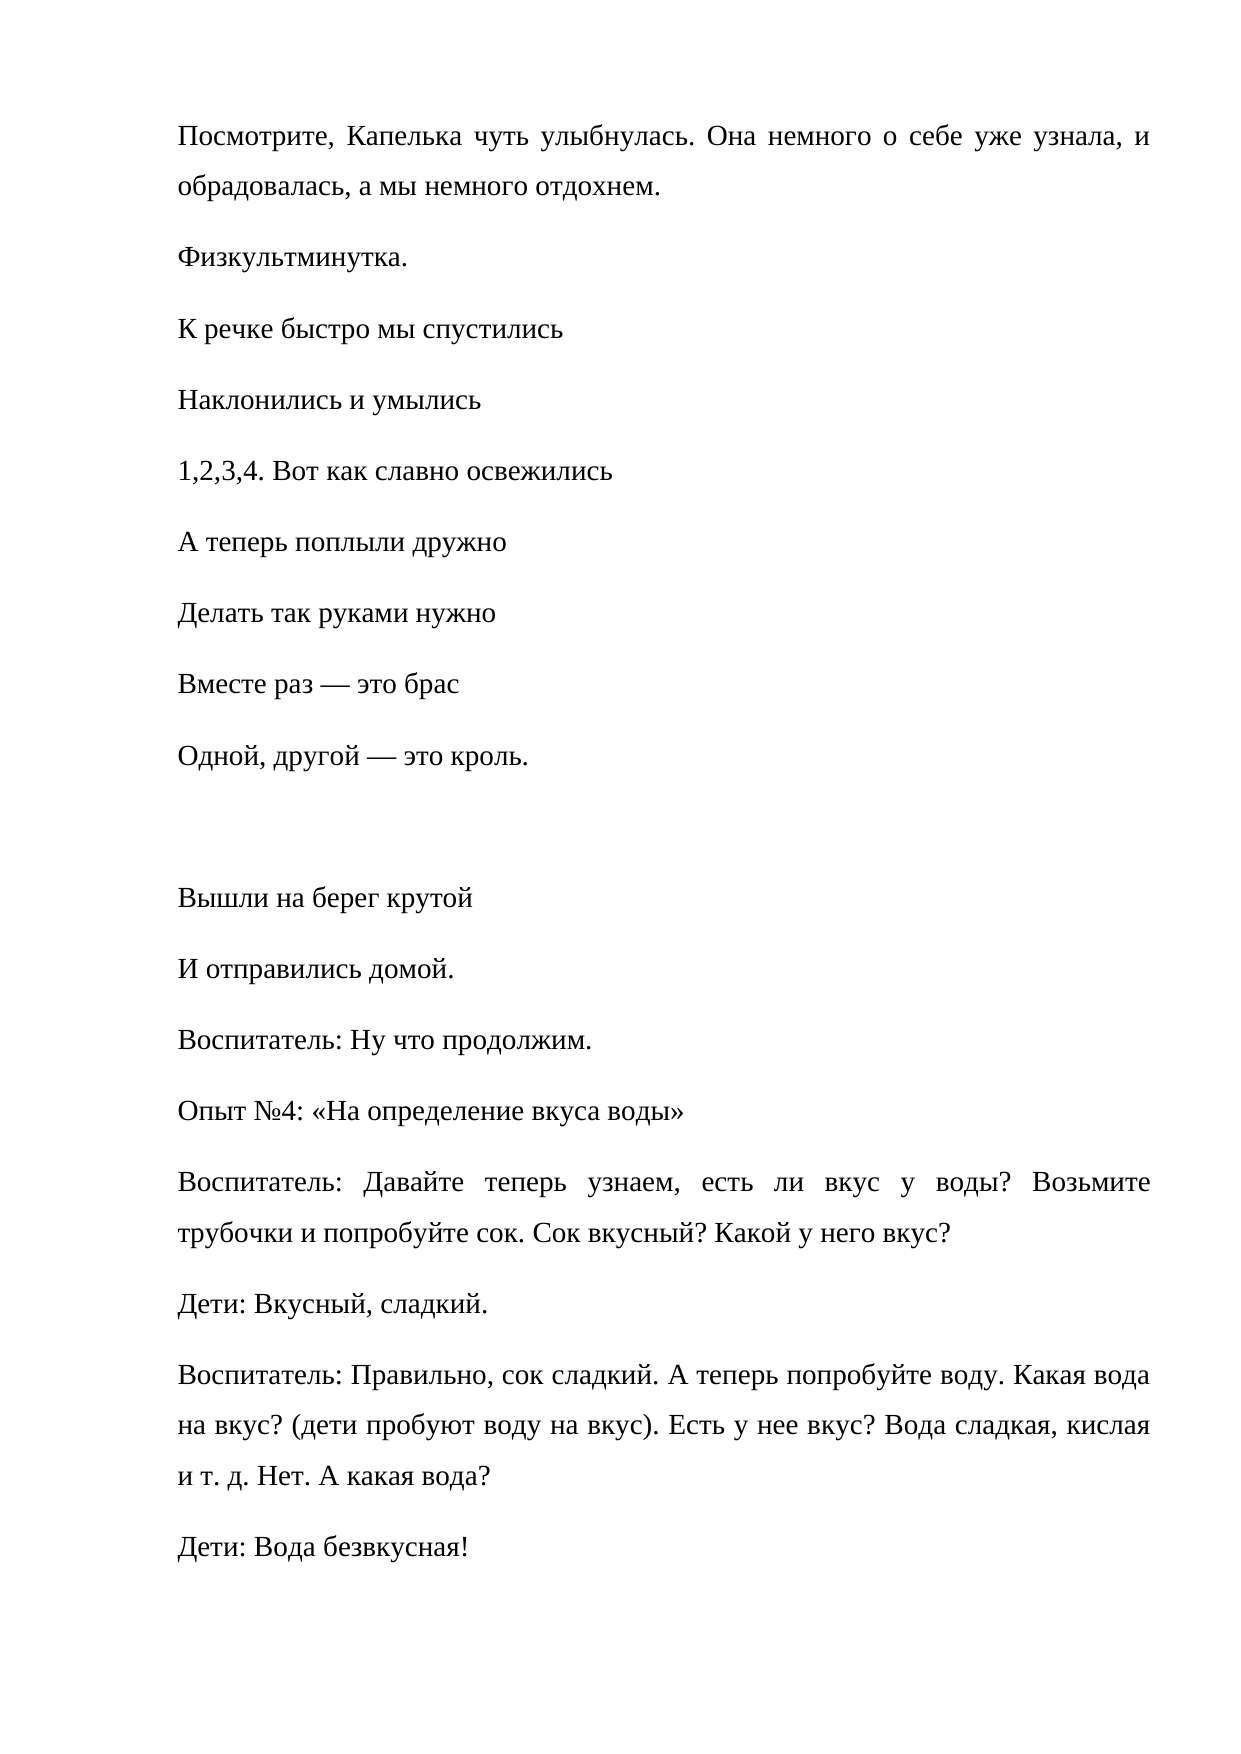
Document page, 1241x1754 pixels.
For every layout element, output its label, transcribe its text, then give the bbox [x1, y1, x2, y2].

text 1,2,3,4. Вот как славно освежились [177, 453, 1152, 487]
text Одной, другой — это кроль. [177, 738, 1152, 771]
text Вместе раз — это брас [177, 666, 1152, 700]
text Физкультминутка. [177, 239, 1152, 273]
text Дети: Вкусный, сладкий. [177, 1286, 1152, 1319]
text Воспитатель: Ну что продолжим. [177, 1022, 1152, 1056]
text И отправились домой. [177, 951, 1152, 984]
text Воспитатель: Давайте теперь узнаем, есть ли вкус у воды? Возьмите трубочки и попробуйте сок. Сок вкусный? Какой у него вкус? [177, 1164, 1152, 1248]
text Наклонились и умылись [177, 382, 1152, 415]
text Опыт №4: «На определение вкуса воды» [177, 1093, 1152, 1127]
text К речке быстро мы спустились [177, 311, 1152, 344]
text Делать так руками нужно [177, 595, 1152, 629]
text Вышли на берег крутой [177, 880, 1152, 913]
text А теперь поплыли дружно [177, 524, 1152, 558]
text Дети: Вода безвкусная! [177, 1529, 1152, 1562]
text Воспитатель: Правильно, сок сладкий. А теперь попробуйте воду. Какая вода на вкус? (дети пробуют воду на вкус). Есть у нее вкус? Вода сладкая, кислая и т. д. Нет. А какая вода? [177, 1357, 1152, 1491]
text Посмотрите, Капелька чуть улыбнулась. Она немного о себе уже узнала, и обрадовалась, а мы немного отдохнем. [177, 118, 1152, 202]
